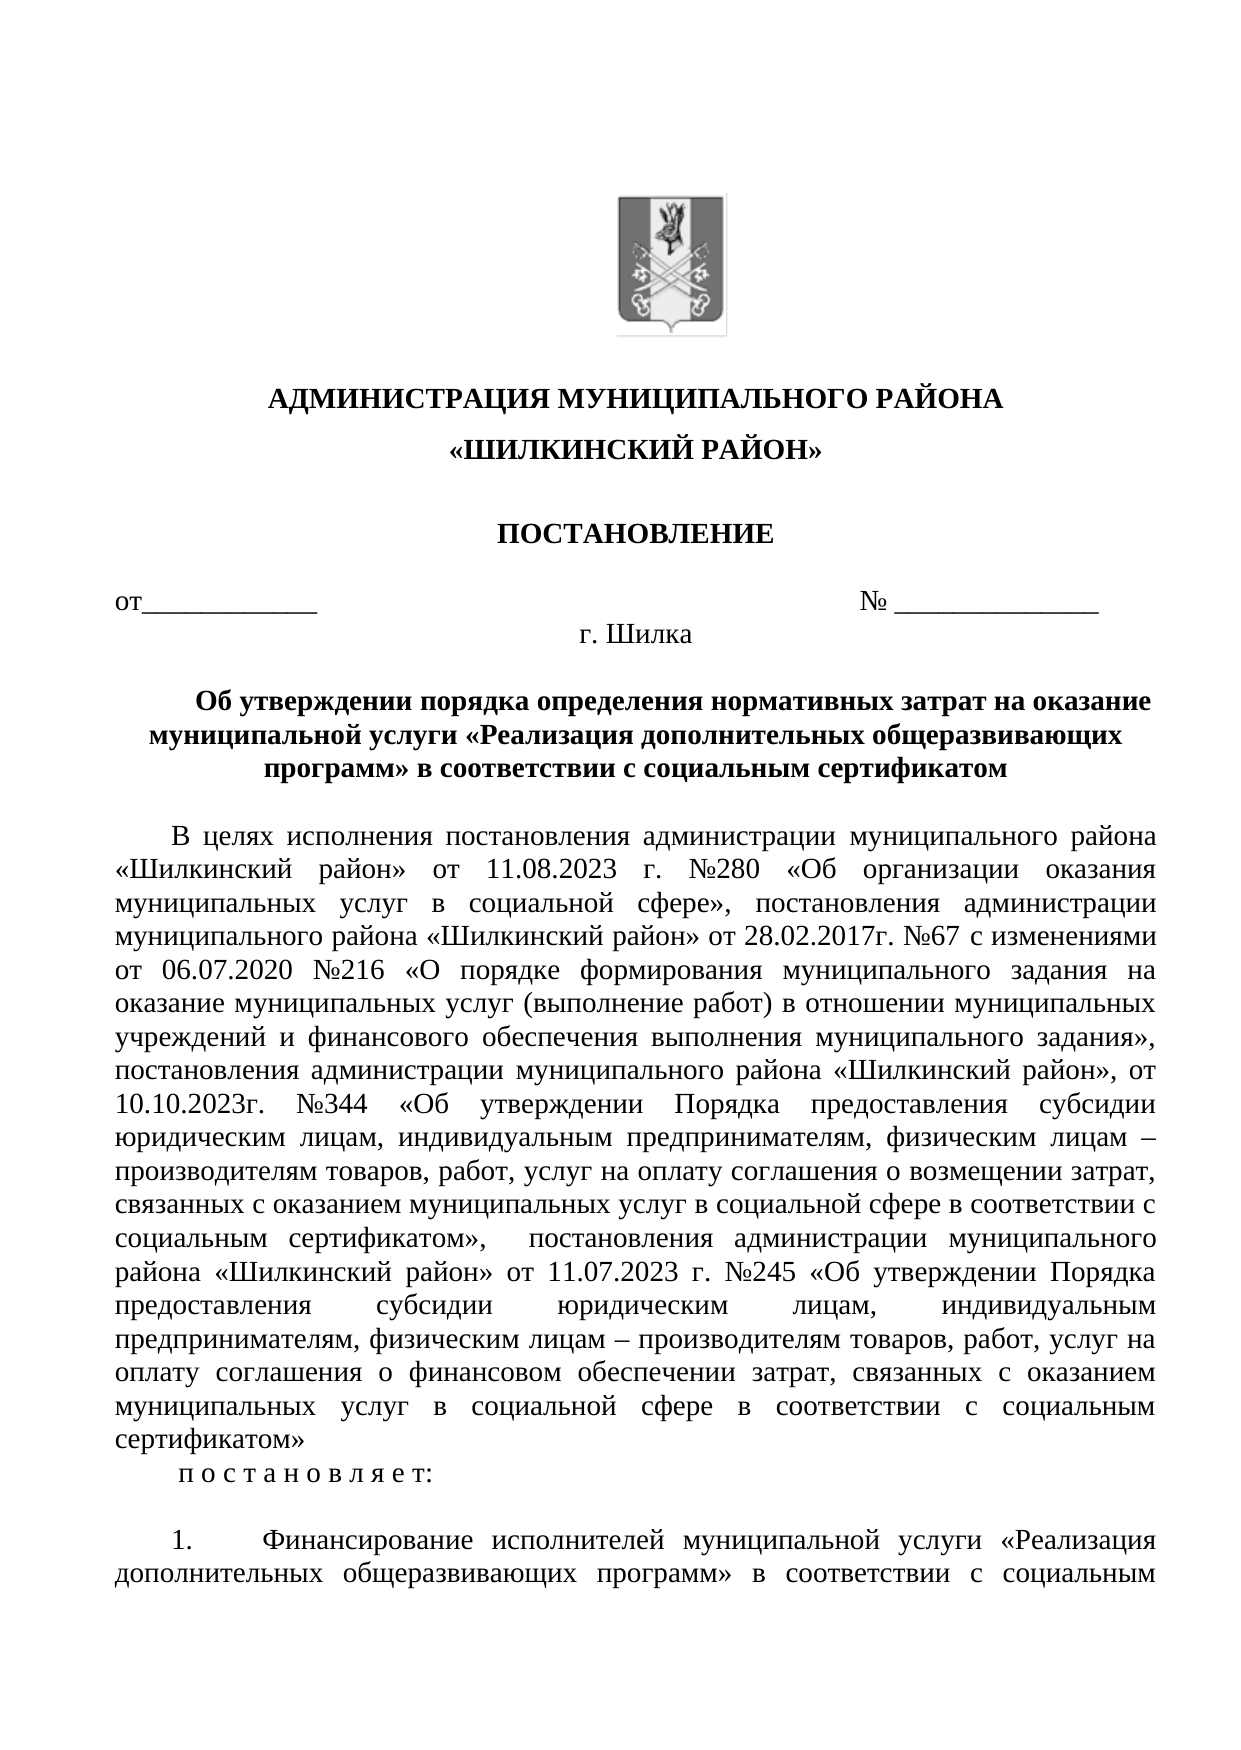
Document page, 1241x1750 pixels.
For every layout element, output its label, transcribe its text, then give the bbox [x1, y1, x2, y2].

text г. Шилка [114, 616, 1157, 650]
picture [617, 193, 730, 339]
text ПОСТАНОВЛЕНИЕ [114, 516, 1157, 549]
text администрация МУНИЦИПАЛЬНОГО РАЙОНА [114, 382, 1157, 415]
text В целях исполнения постановления администрации муниципального района «Шилкинский район» от 11.08.2023 г. №280 «Об организации оказания муниципальных услуг в социальной сфере», постановления администрации муниципального района «Шилкинский район» от 28.02.2017г. №67 с изменениями от 06.07.2020 №216 «О порядке формирования муниципального задания на оказание муниципальных услуг (выполнение работ) в отношении муниципальных учреждений и финансового обеспечения выполнения муниципального задания», постановления администрации муниципального района «Шилкинский район», от 10.10.2023г. №344 «Об утверждении Порядка предоставления субсидии юридическим лицам, индивидуальным предпринимателям, физическим лицам – производителям товаров, работ, услуг на оплату соглашения о возмещении затрат, связанных с оказанием муниципальных услуг в социальной сфере в соответствии с социальным сертификатом», постановления администрации муниципального района «Шилкинский район» от 11.07.2023 г. №245 «Об утверждении Порядка предоставления субсидии юридическим лицам, индивидуальным предпринимателям, физическим лицам – производителям товаров, работ, услуг на оплату соглашения о финансовом обеспечении затрат, связанных с оказанием муниципальных услуг в социальной сфере в соответствии с социальным сертификатом» [114, 818, 1157, 1455]
text Об утверждении порядка определения нормативных затрат на оказание муниципальной услуги «Реализация дополнительных общеразвивающих программ» в соответствии с социальным сертификатом [114, 683, 1157, 784]
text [114, 1522, 1157, 1589]
text от____________ № ______________ [114, 583, 1157, 616]
text «Шилкинский РАЙОН» [114, 432, 1157, 465]
text п о с т а н о в л я е т: [114, 1455, 1157, 1488]
